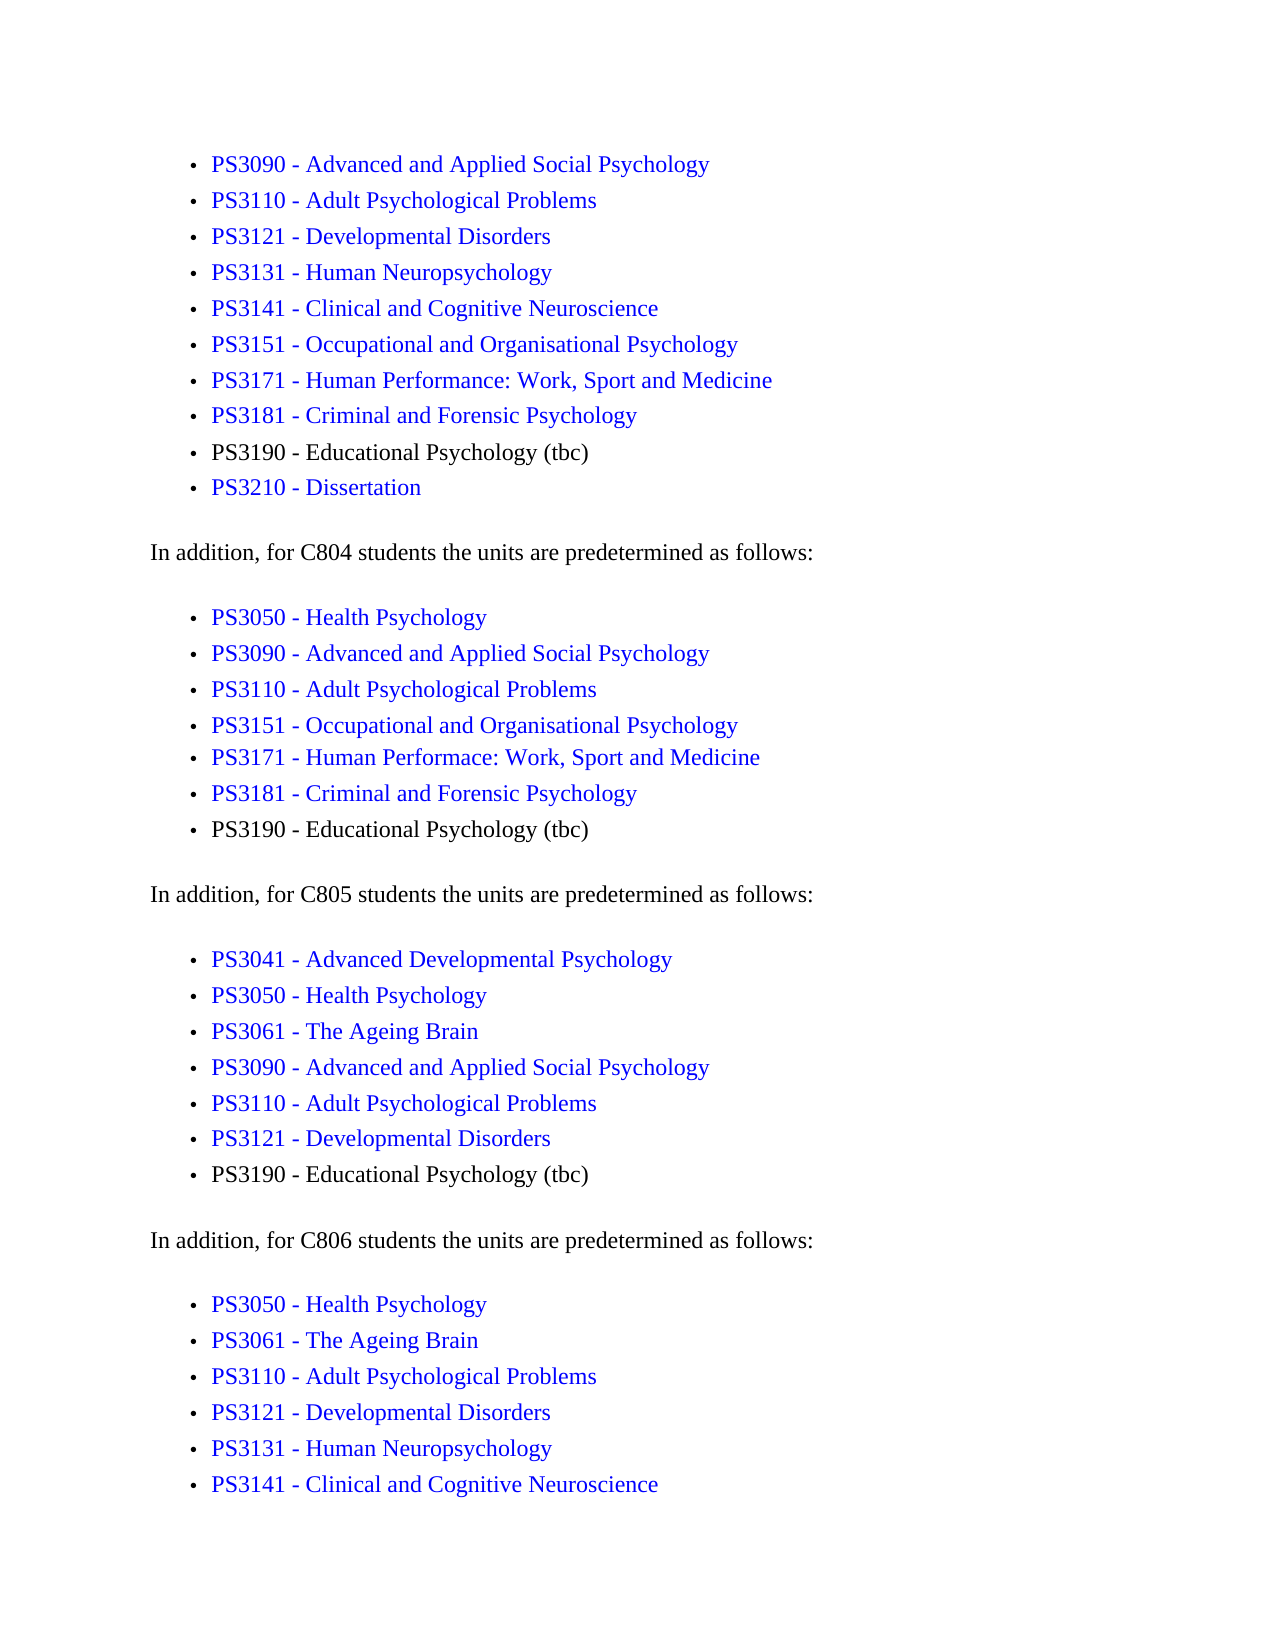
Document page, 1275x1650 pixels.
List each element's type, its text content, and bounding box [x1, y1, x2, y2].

text • PS3181 - Criminal and Forensic Psychology [187, 779, 671, 808]
text • PS3110 - Adult Psychological Problems [187, 1362, 627, 1391]
text • PS3171 - Human Performance: Work, Sport and Medicine [187, 366, 811, 394]
text • PS3121 - Developmental Disorders [187, 1398, 579, 1427]
text In addition, for C806 students the units are predetermined as follows: [150, 1226, 843, 1253]
text • PS3061 - The Ageing Brain [187, 1326, 504, 1355]
text • PS3050 - Health Psychology [187, 981, 513, 1009]
text • PS3110 - Adult Psychological Problems [187, 1088, 627, 1117]
text • PS3141 - Clinical and Cognitive Neuroscience [187, 1470, 692, 1498]
text • PS3151 - Occupational and Organisational Psychology [187, 330, 776, 358]
text • PS3090 - Advanced and Applied Social Psychology [187, 150, 746, 178]
text • PS3090 - Advanced and Applied Social Psychology [187, 639, 746, 667]
text • PS3131 - Human Neuropsychology [187, 258, 582, 286]
text In addition, for C805 students the units are predetermined as follows: [150, 880, 843, 908]
text • PS3121 - Developmental Disorders [187, 222, 579, 250]
text • PS3050 - Health Psychology [187, 1290, 513, 1319]
text • PS3190 - Educational Psychology (tbc) [187, 1160, 619, 1189]
text • PS3061 - The Ageing Brain [187, 1017, 504, 1045]
text • PS3110 - Adult Psychological Problems [187, 186, 627, 214]
text • PS3090 - Advanced and Applied Social Psychology [187, 1053, 746, 1081]
text In addition, for C804 students the units are predetermined as follows: [150, 538, 843, 566]
text • PS3110 - Adult Psychological Problems [187, 675, 627, 703]
text • PS3131 - Human Neuropsychology [187, 1434, 582, 1462]
text • PS3171 - Human Performace: Work, Sport and Medicine [187, 743, 798, 772]
text • PS3141 - Clinical and Cognitive Neuroscience [187, 294, 692, 322]
text • PS3210 - Dissertation [187, 473, 444, 502]
text • PS3121 - Developmental Disorders [187, 1124, 579, 1153]
text • PS3190 - Educational Psychology (tbc) [187, 815, 619, 843]
text • PS3041 - Advanced Developmental Psychology [187, 945, 708, 973]
text • PS3050 - Health Psychology [187, 603, 513, 631]
text • PS3190 - Educational Psychology (tbc) [187, 437, 619, 466]
text • PS3151 - Occupational and Organisational Psychology [187, 711, 776, 739]
text • PS3181 - Criminal and Forensic Psychology [187, 402, 671, 430]
